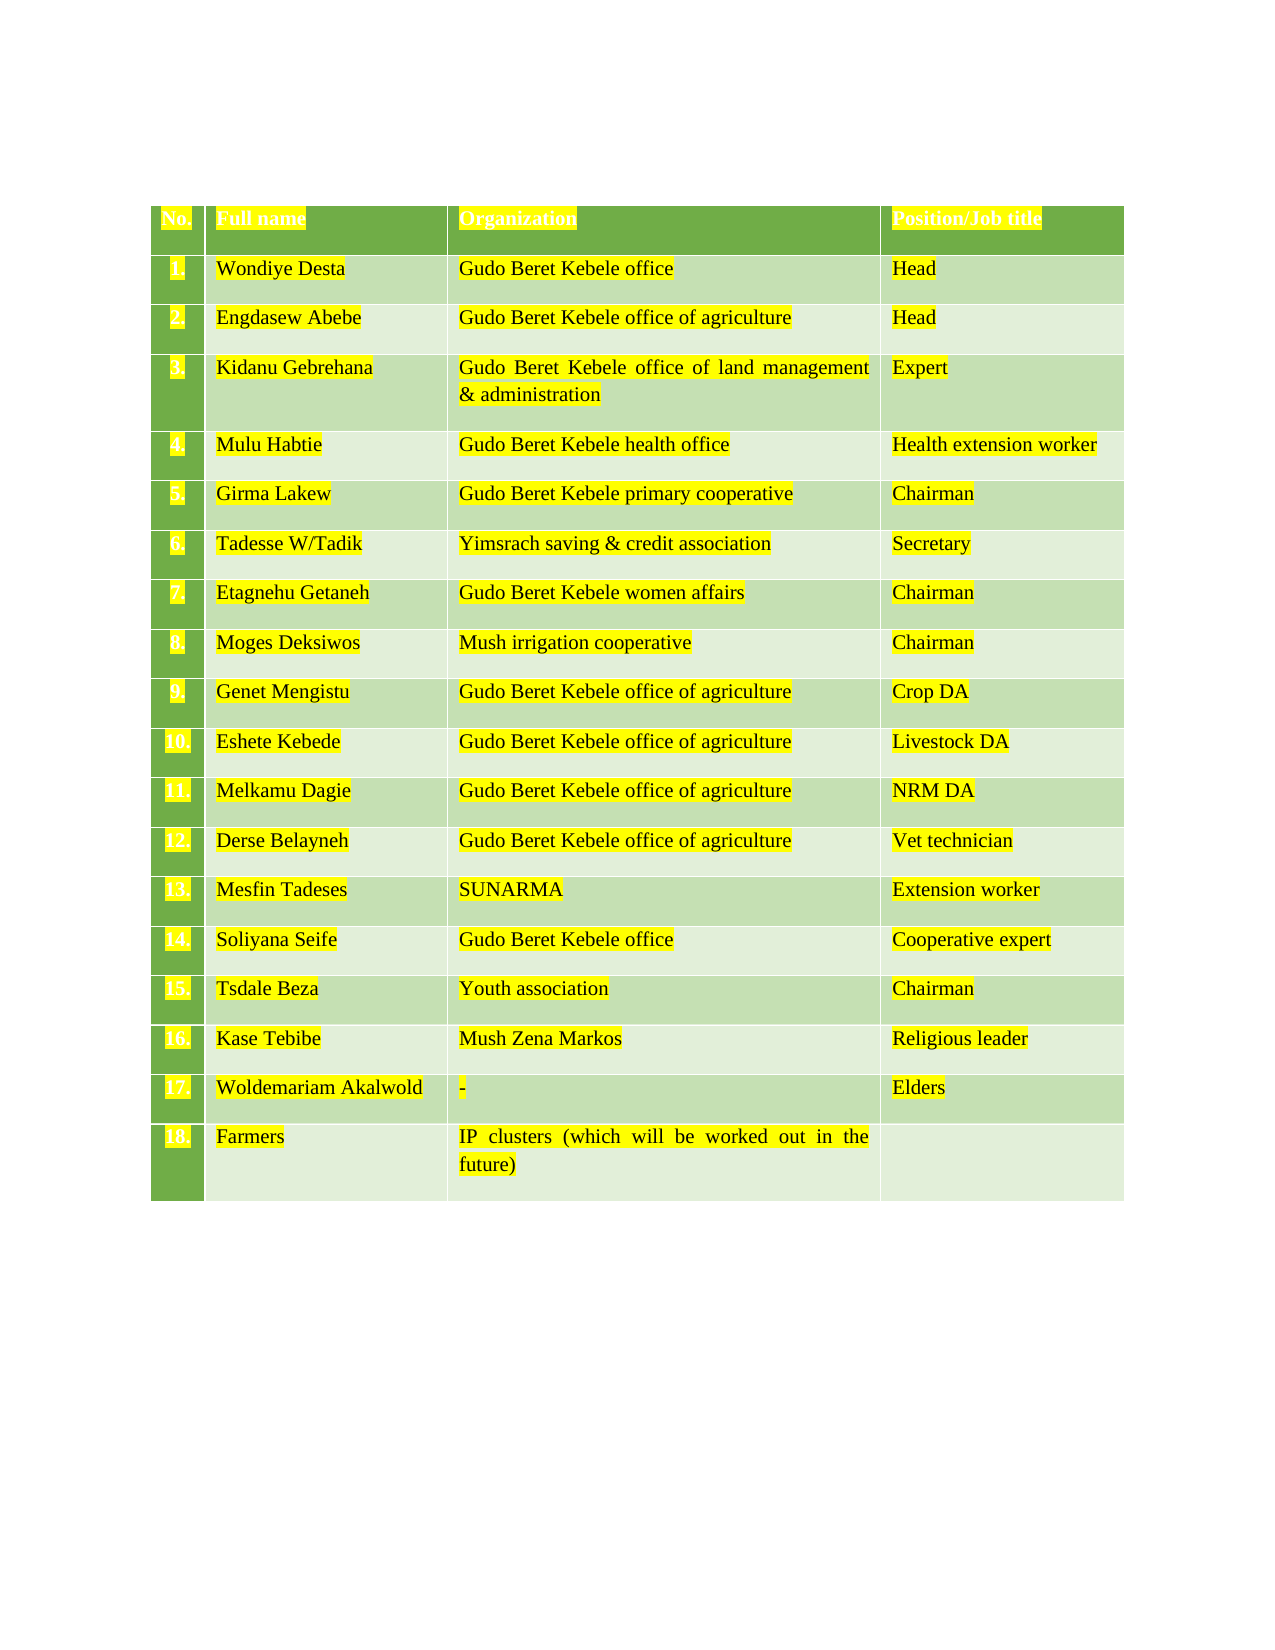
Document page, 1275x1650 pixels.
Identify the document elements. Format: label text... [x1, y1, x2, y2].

table_cell [881, 1125, 1124, 1201]
table_cell 14. [151, 927, 204, 975]
table_cell 11. [151, 778, 204, 827]
table_cell Elders [881, 1075, 1124, 1123]
table_cell Kase Tebibe [206, 1026, 447, 1074]
table_cell Gudo Beret Kebele office of agriculture [448, 828, 880, 876]
table_header Position/Job title [881, 206, 1124, 255]
table_cell Gudo Beret Kebele office [448, 256, 880, 304]
table_cell Chairman [881, 580, 1124, 629]
table_cell Yimsrach saving & credit association [448, 531, 880, 579]
table_cell 15. [151, 976, 204, 1024]
table_cell Head [881, 305, 1124, 354]
table_cell Extension worker [881, 877, 1124, 926]
table_cell Soliyana Seife [206, 927, 447, 975]
table_cell SUNARMA [448, 877, 880, 926]
table_cell 13. [151, 877, 204, 926]
table_cell Youth association [448, 976, 880, 1024]
table_cell 10. [151, 729, 204, 777]
table_cell Mush irrigation cooperative [448, 630, 880, 678]
table_cell Etagnehu Getaneh [206, 580, 447, 629]
table_cell Head [881, 256, 1124, 304]
table_cell Tsdale Beza [206, 976, 447, 1024]
table_cell 9. [151, 679, 204, 728]
table_cell Gudo Beret Kebele women affairs [448, 580, 880, 629]
table_cell 3. [151, 355, 204, 431]
table_cell Kidanu Gebrehana [206, 355, 447, 431]
table_cell 7. [151, 580, 204, 629]
table_cell Mesfin Tadeses [206, 877, 447, 926]
table_cell 5. [151, 481, 204, 530]
table_cell NRM DA [881, 778, 1124, 827]
table_cell Gudo Beret Kebele office of agriculture [448, 305, 880, 354]
table_cell Gudo Beret Kebele primary cooperative [448, 481, 880, 530]
table_cell Livestock DA [881, 729, 1124, 777]
table_cell Secretary [881, 531, 1124, 579]
table_cell Wondiye Desta [206, 256, 447, 304]
table_cell 18. [151, 1125, 204, 1201]
table_cell Gudo Beret Kebele office of agriculture [448, 729, 880, 777]
table_cell Tadesse W/Tadik [206, 531, 447, 579]
table_cell Vet technician [881, 828, 1124, 876]
table_cell Gudo Beret Kebele office of agriculture [448, 778, 880, 827]
table_cell Genet Mengistu [206, 679, 447, 728]
table_cell Moges Deksiwos [206, 630, 447, 678]
table_cell Farmers [206, 1125, 447, 1201]
table_cell 6. [151, 531, 204, 579]
table_cell Health extension worker [881, 432, 1124, 480]
table_cell Melkamu Dagie [206, 778, 447, 827]
table_cell 4. [151, 432, 204, 480]
table_cell Gudo Beret Kebele office [448, 927, 880, 975]
table_cell Chairman [881, 976, 1124, 1024]
table_cell Chairman [881, 481, 1124, 530]
table_cell 1. [151, 256, 204, 304]
table_cell Crop DA [881, 679, 1124, 728]
table_cell Expert [881, 355, 1124, 431]
table_header Organization [448, 206, 880, 255]
table_cell Woldemariam Akalwold [206, 1075, 447, 1123]
table_cell Gudo Beret Kebele office of land management & administration [448, 355, 880, 431]
table_header No. [151, 206, 204, 255]
table_cell Mush Zena Markos [448, 1026, 880, 1074]
table_cell Gudo Beret Kebele office of agriculture [448, 679, 880, 728]
table_cell 12. [151, 828, 204, 876]
table_cell Chairman [881, 630, 1124, 678]
table_cell Girma Lakew [206, 481, 447, 530]
table_cell - [448, 1075, 880, 1123]
table_cell Religious leader [881, 1026, 1124, 1074]
table_cell Gudo Beret Kebele health office [448, 432, 880, 480]
table_cell 16. [151, 1026, 204, 1074]
table_cell IP clusters (which will be worked out in the future) [448, 1125, 880, 1201]
table_cell 17. [151, 1075, 204, 1123]
table_cell Engdasew Abebe [206, 305, 447, 354]
table_cell Eshete Kebede [206, 729, 447, 777]
table_cell 8. [151, 630, 204, 678]
table_cell Derse Belayneh [206, 828, 447, 876]
table_cell 2. [151, 305, 204, 354]
table_cell Mulu Habtie [206, 432, 447, 480]
table_cell Cooperative expert [881, 927, 1124, 975]
table_header Full name [206, 206, 447, 255]
